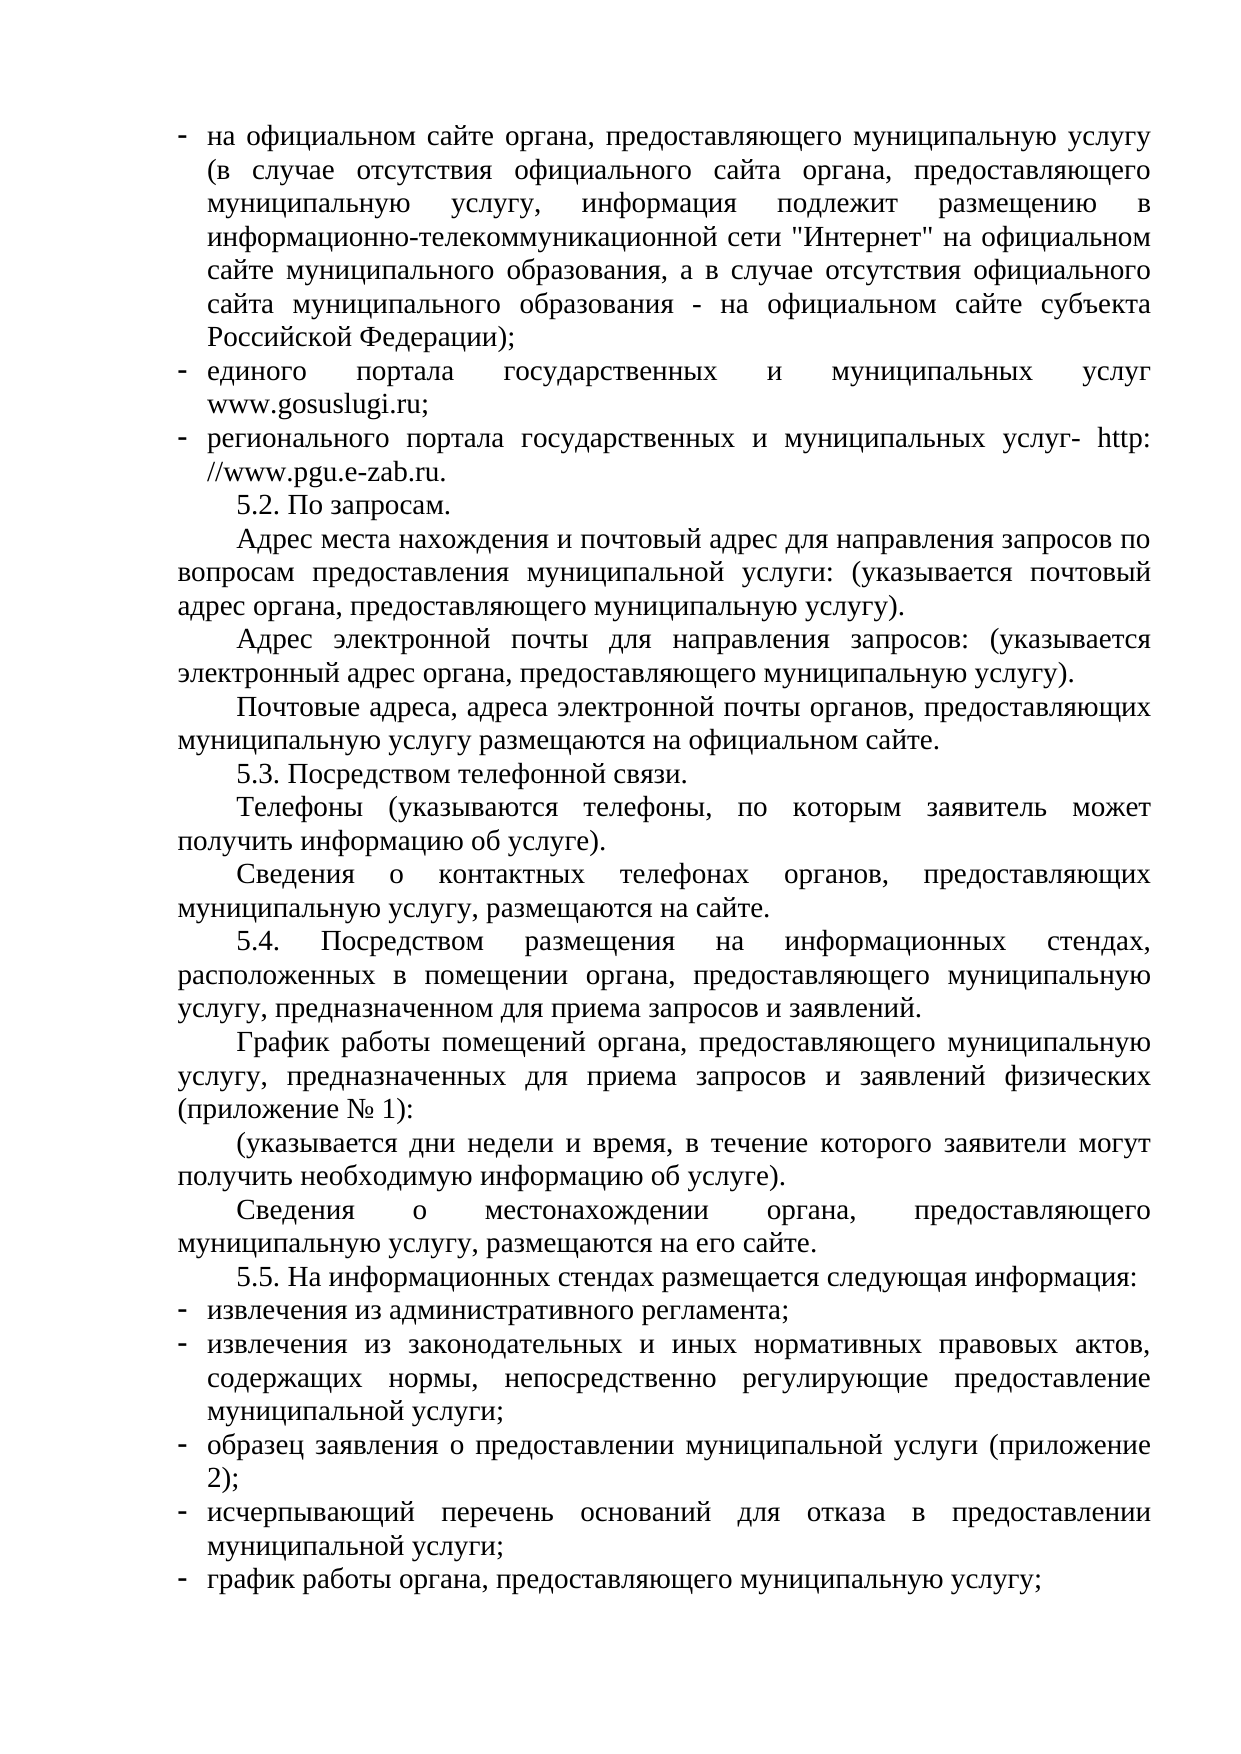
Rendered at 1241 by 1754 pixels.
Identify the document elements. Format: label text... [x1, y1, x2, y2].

text Телефоны (указываются телефоны, по которым заявитель может получить информацию об услуге). [177, 789, 1152, 856]
list образец заявления о предоставлении муниципальной услуги (приложение 2); [177, 1427, 1152, 1494]
text 5.4. Посредством размещения на информационных стендах, расположенных в помещении органа, предоставляющего муниципальную услугу, предназначенном для приема запросов и заявлений. [177, 923, 1152, 1024]
list регионального портала государственных и муниципальных услуг- http: //www.pgu.e-zab.ru. [177, 420, 1152, 487]
text Сведения о местонахождении органа, предоставляющего муниципальную услугу, размещаются на его сайте. [177, 1192, 1152, 1259]
text 5.3. Посредством телефонной связи. [177, 756, 1152, 789]
text 5.5. На информационных стендах размещается следующая информация: [177, 1259, 1152, 1292]
text Почтовые адреса, адреса электронной почты органов, предоставляющих муниципальную услугу размещаются на официальном сайте. [177, 689, 1152, 756]
text (указывается дни недели и время, в течение которого заявители могут получить необходимую информацию об услуге). [177, 1125, 1152, 1192]
text Адрес электронной почты для направления запросов: (указывается электронный адрес органа, предоставляющего муниципальную услугу). [177, 622, 1152, 689]
text 5.2. По запросам. [177, 487, 1152, 521]
list исчерпывающий перечень оснований для отказа в предоставлении муниципальной услуги; [177, 1494, 1152, 1561]
text Адрес места нахождения и почтовый адрес для направления запросов по вопросам предоставления муниципальной услуги: (указывается почтовый адрес органа, предоставляющего муниципальную услугу). [177, 521, 1152, 622]
list на официальном сайте органа, предоставляющего муниципальную услугу (в случае отсутствия официального сайта органа, предоставляющего муниципальную услугу, информация подлежит размещению в информационно-телекоммуникационной сети "Интернет" на официальном сайте муниципального образования, а в случае отсутствия официального сайта муниципального образования - на официальном сайте субъекта Российской Федерации); [177, 118, 1152, 353]
list извлечения из административного регламента; [177, 1292, 1152, 1326]
list извлечения из законодательных и иных нормативных правовых актов, содержащих нормы, непосредственно регулирующие предоставление муниципальной услуги; [177, 1326, 1152, 1427]
text Сведения о контактных телефонах органов, предоставляющих муниципальную услугу, размещаются на сайте. [177, 856, 1152, 923]
list единого портала государственных и муниципальных услуг www.gosuslugi.ru; [177, 353, 1152, 420]
list график работы органа, предоставляющего муниципальную услугу; [177, 1561, 1152, 1595]
text График работы помещений органа, предоставляющего муниципальную услугу, предназначенных для приема запросов и заявлений физических (приложение № 1): [177, 1024, 1152, 1125]
